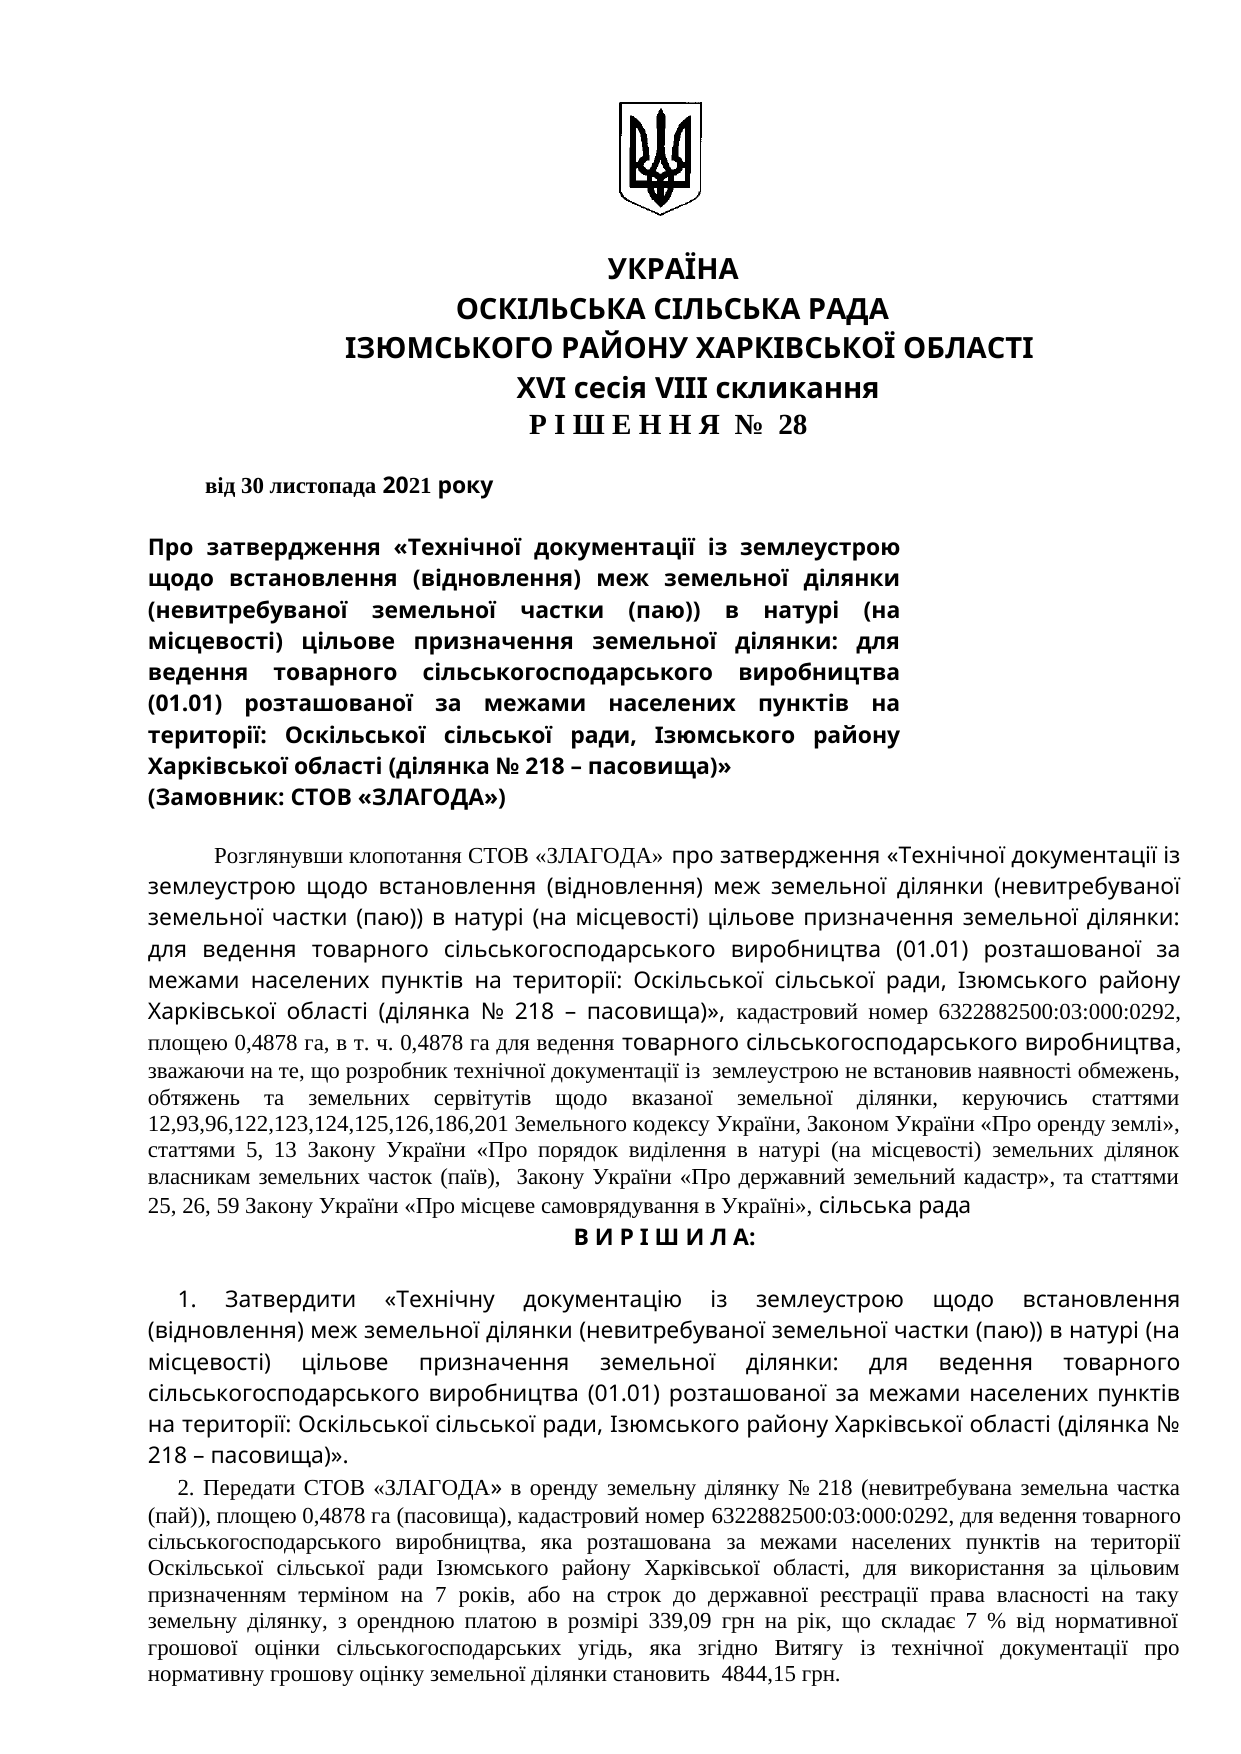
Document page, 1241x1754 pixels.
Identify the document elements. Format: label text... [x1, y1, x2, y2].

text В И Р І Ш И Л А: [148, 1221, 1181, 1252]
text від 30 листопада 2021 року [148, 469, 1181, 500]
text УКРАЇНА [198, 248, 1181, 288]
table_header [159, 35, 1178, 169]
text ІЗЮМСЬКОГО РАЙОНУ ХАРКІВСЬКОЇ ОБЛАСТІ [198, 328, 1181, 367]
text ОСКІЛЬСЬКА СІЛЬСЬКА РАДА [198, 288, 1181, 328]
text 2. Передати СТОВ «ЗЛАГОДА» в оренду земельну ділянку № 218 (невитребувана земельна частка (пай)), площею 0,4878 га (пасовища), кадастровий номер 6322882500:03:000:0292, для ведення товарного сільськогосподарського виробництва, яка розташована за межами населених пунктів на території Оскільської сільської ради Ізюмського району Харківської області, для використання за цільовим призначенням терміном на 7 років, або на строк до державної реєстрації права власності на таку земельну ділянку, з орендною платою в розмірі 339,09 грн на рік, що складає 7 % від нормативної грошової оцінки сільськогосподарських угідь, яка згідно Витягу із технічної документації про нормативну грошову оцінку земельної ділянки становить 4844,15 грн. [148, 1471, 1181, 1686]
picture [581, 169, 747, 248]
text XVI сесія VІІІ скликання [198, 367, 1181, 407]
text Про затвердження «Технічної документації із землеустрою щодо встановлення (відновлення) меж земельної ділянки (невитребуваної земельної частки (паю)) в натурі (на місцевості) цільове призначення земельної ділянки: для ведення товарного сільськогосподарського виробництва (01.01) розташованої за межами населених пунктів на території: Оскільської сільської ради, Ізюмського району Харківської області (ділянка № 218 – пасовища)» [148, 531, 901, 781]
text Розглянувши клопотання СТОВ «ЗЛАГОДА» про затвердження «Технічної документації із землеустрою щодо встановлення (відновлення) меж земельної ділянки (невитребуваної земельної частки (паю)) в натурі (на місцевості) цільове призначення земельної ділянки: для ведення товарного сільськогосподарського виробництва (01.01) розташованої за межами населених пунктів на території: Оскільської сільської ради, Ізюмського району Харківської області (ділянка № 218 – пасовища)», кадастровий номер 6322882500:03:000:0292, площею 0,4878 га, в т. ч. 0,4878 га для ведення товарного сільськогосподарського виробництва, зважаючи на те, що розробник технічної документації із землеустрою не встановив наявності обмежень, обтяжень та земельних сервітутів щодо вказаної земельної ділянки, керуючись статтями 12,93,96,122,123,124,125,126,186,201 Земельного кодексу України, Законом України «Про оренду землі», статтями 5, 13 Закону України «Про порядок виділення в натурі (на місцевості) земельних ділянок власникам земельних часток (паїв), Закону України «Про державний земельний кадастр», та статтями 25, 26, 59 Закону України «Про місцеве самоврядування в Україні», сільська рада [148, 839, 1181, 1221]
text 1. Затвердити «Технічну документацію із землеустрою щодо встановлення (відновлення) меж земельної ділянки (невитребуваної земельної частки (паю)) в натурі (на місцевості) цільове призначення земельної ділянки: для ведення товарного сільськогосподарського виробництва (01.01) розташованої за межами населених пунктів на території: Оскільської сільської ради, Ізюмського району Харківської області (ділянка № 218 – пасовища)». [148, 1283, 1181, 1471]
text (Замовник: СТОВ «ЗЛАГОДА») [148, 781, 901, 812]
text Р І Ш Е Н Н Я № 28 [148, 407, 1181, 441]
